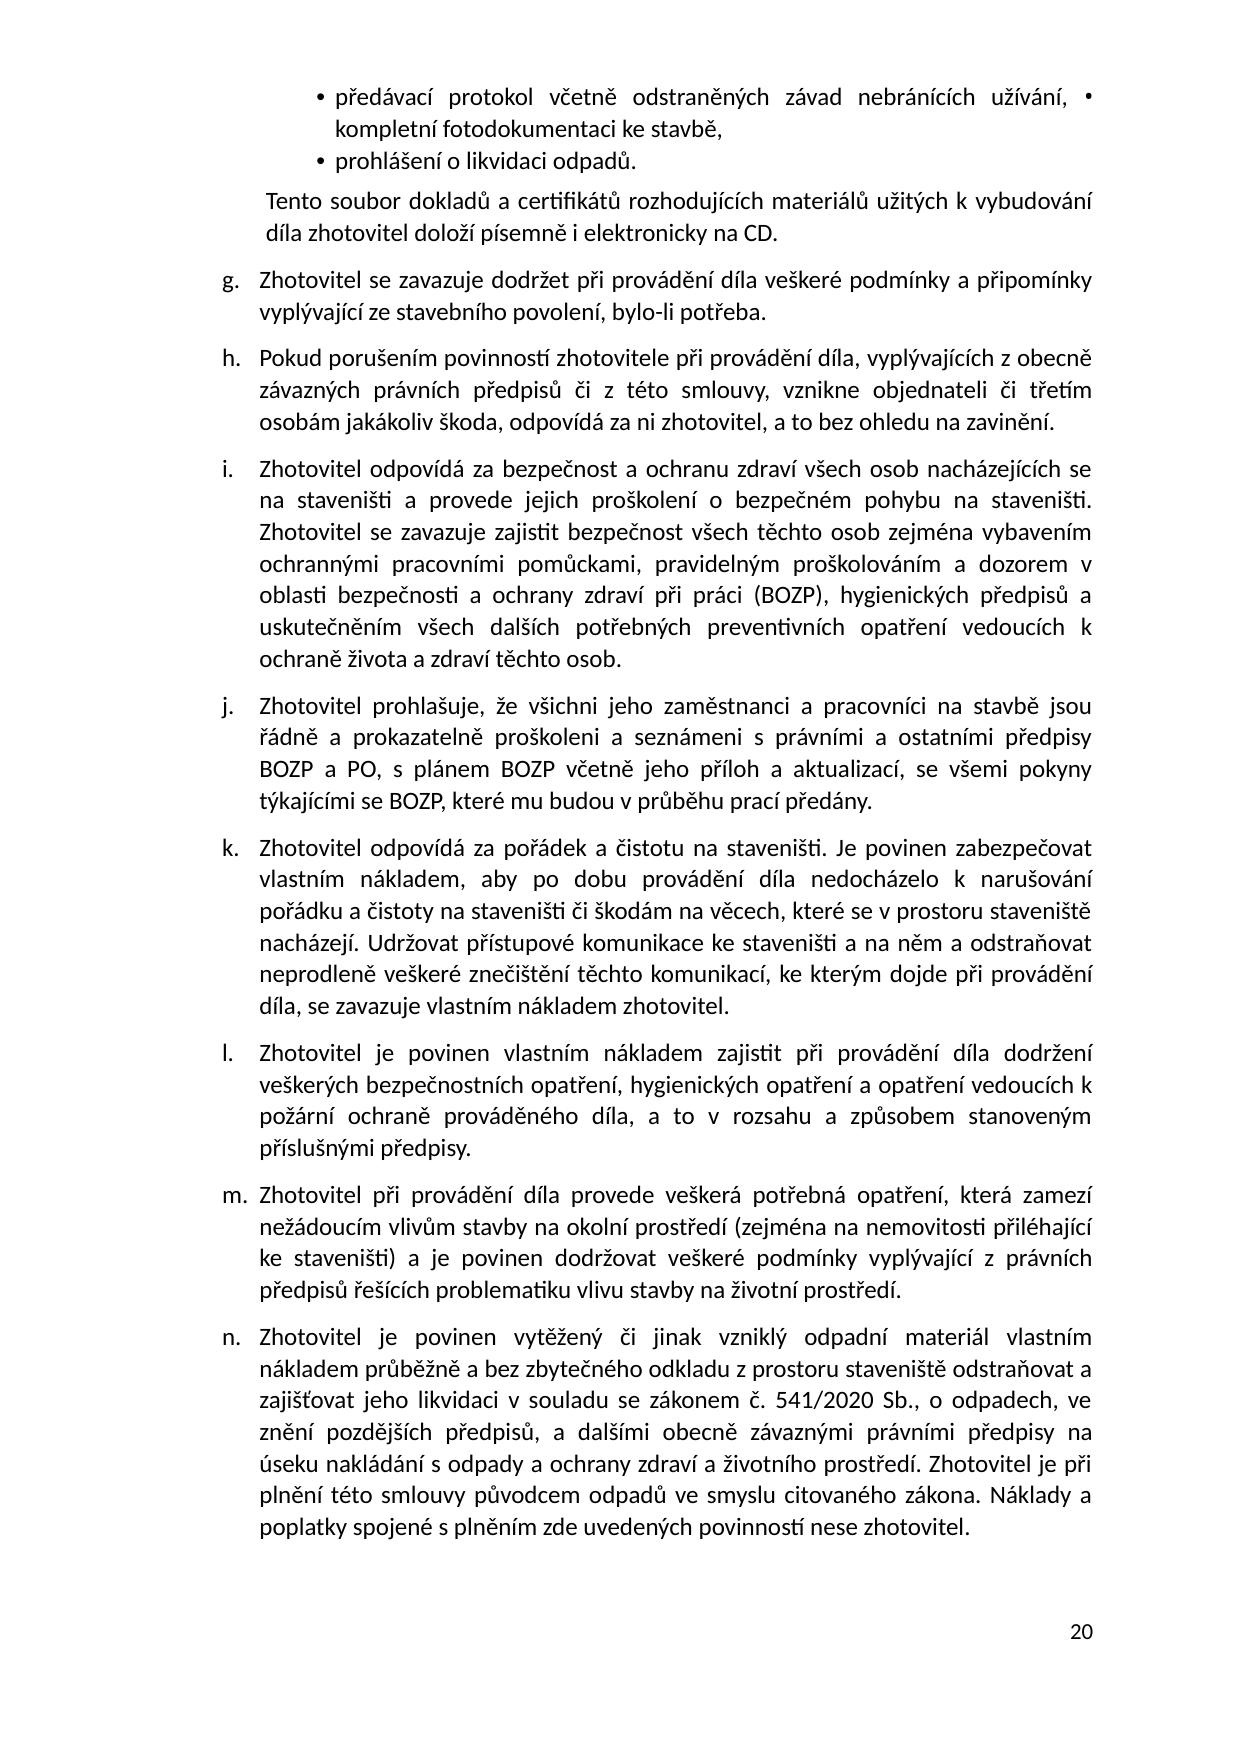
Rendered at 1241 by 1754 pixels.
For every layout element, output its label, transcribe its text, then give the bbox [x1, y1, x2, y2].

list Zhotovitel při provádění díla provede veškerá potřebná opatření, která zamezí nežádoucím vlivům stavby na okolní prostředí (zejména na nemovitosti přiléhající ke staveništi) a je povinen dodržovat veškeré podmínky vyplývající z právních předpisů řešících problematiku vlivu stavby na životní prostředí. [222, 1179, 1093, 1305]
list Zhotovitel odpovídá za pořádek a čistotu na staveništi. Je povinen zabezpečovat vlastním nákladem, aby po dobu provádění díla nedocházelo k narušování pořádku a čistoty na staveništi či škodám na věcech, které se v prostoru staveniště nacházejí. Udržovat přístupové komunikace ke staveništi a na něm a odstraňovat neprodleně veškeré znečištění těchto komunikací, ke kterým dojde při provádění díla, se zavazuje vlastním nákladem zhotovitel. [222, 832, 1093, 1021]
list Zhotovitel odpovídá za bezpečnost a ochranu zdraví všech osob nacházejících se na staveništi a provede jejich proškolení o bezpečném pohybu na staveništi. Zhotovitel se zavazuje zajistit bezpečnost všech těchto osob zejména vybavením ochrannými pracovními pomůckami, pravidelným proškolováním a dozorem v oblasti bezpečnosti a ochrany zdraví při práci (BOZP), hygienických předpisů a uskutečněním všech dalších potřebných preventivních opatření vedoucích k ochraně života a zdraví těchto osob. [222, 453, 1093, 673]
list Zhotovitel se zavazuje dodržet při provádění díla veškeré podmínky a připomínky vyplývající ze stavebního povolení, bylo-li potřeba. [222, 264, 1093, 326]
text Tento soubor dokladů a certifikátů rozhodujících materiálů užitých k vybudování díla zhotovitel doloží písemně i elektronicky na CD. [266, 185, 1093, 247]
list Zhotovitel prohlašuje, že všichni jeho zaměstnanci a pracovníci na stavbě jsou řádně a prokazatelně proškoleni a seznámeni s právními a ostatními předpisy BOZP a PO, s plánem BOZP včetně jeho příloh a aktualizací, se všemi pokyny týkajícími se BOZP, které mu budou v průběhu prací předány. [222, 690, 1093, 815]
list Zhotovitel je povinen vlastním nákladem zajistit při provádění díla dodržení veškerých bezpečnostních opatření, hygienických opatření a opatření vedoucích k požární ochraně prováděného díla, a to v rozsahu a způsobem stanoveným příslušnými předpisy. [222, 1037, 1093, 1163]
list prohlášení o likvidaci odpadů. [316, 146, 1093, 176]
list Zhotovitel je povinen vytěžený či jinak vzniklý odpadní materiál vlastním nákladem průběžně a bez zbytečného odkladu z prostoru staveniště odstraňovat a zajišťovat jeho likvidaci v souladu se zákonem č. 541/2020 Sb., o odpadech, ve znění pozdějších předpisů, a dalšími obecně závaznými právními předpisy na úseku nakládání s odpady a ochrany zdraví a životního prostředí. Zhotovitel je při plnění této smlouvy původcem odpadů ve smyslu citovaného zákona. Náklady a poplatky spojené s plněním zde uvedených povinností nese zhotovitel. [222, 1321, 1093, 1542]
list Pokud porušením povinností zhotovitele při provádění díla, vyplývajících z obecně závazných právních předpisů či z této smlouvy, vznikne objednateli či třetím osobám jakákoliv škoda, odpovídá za ni zhotovitel, a to bez ohledu na zavinění. [222, 342, 1093, 436]
list předávací protokol včetně odstraněných závad nebránících užívání, • kompletní fotodokumentaci ke stavbě, [316, 78, 1093, 144]
